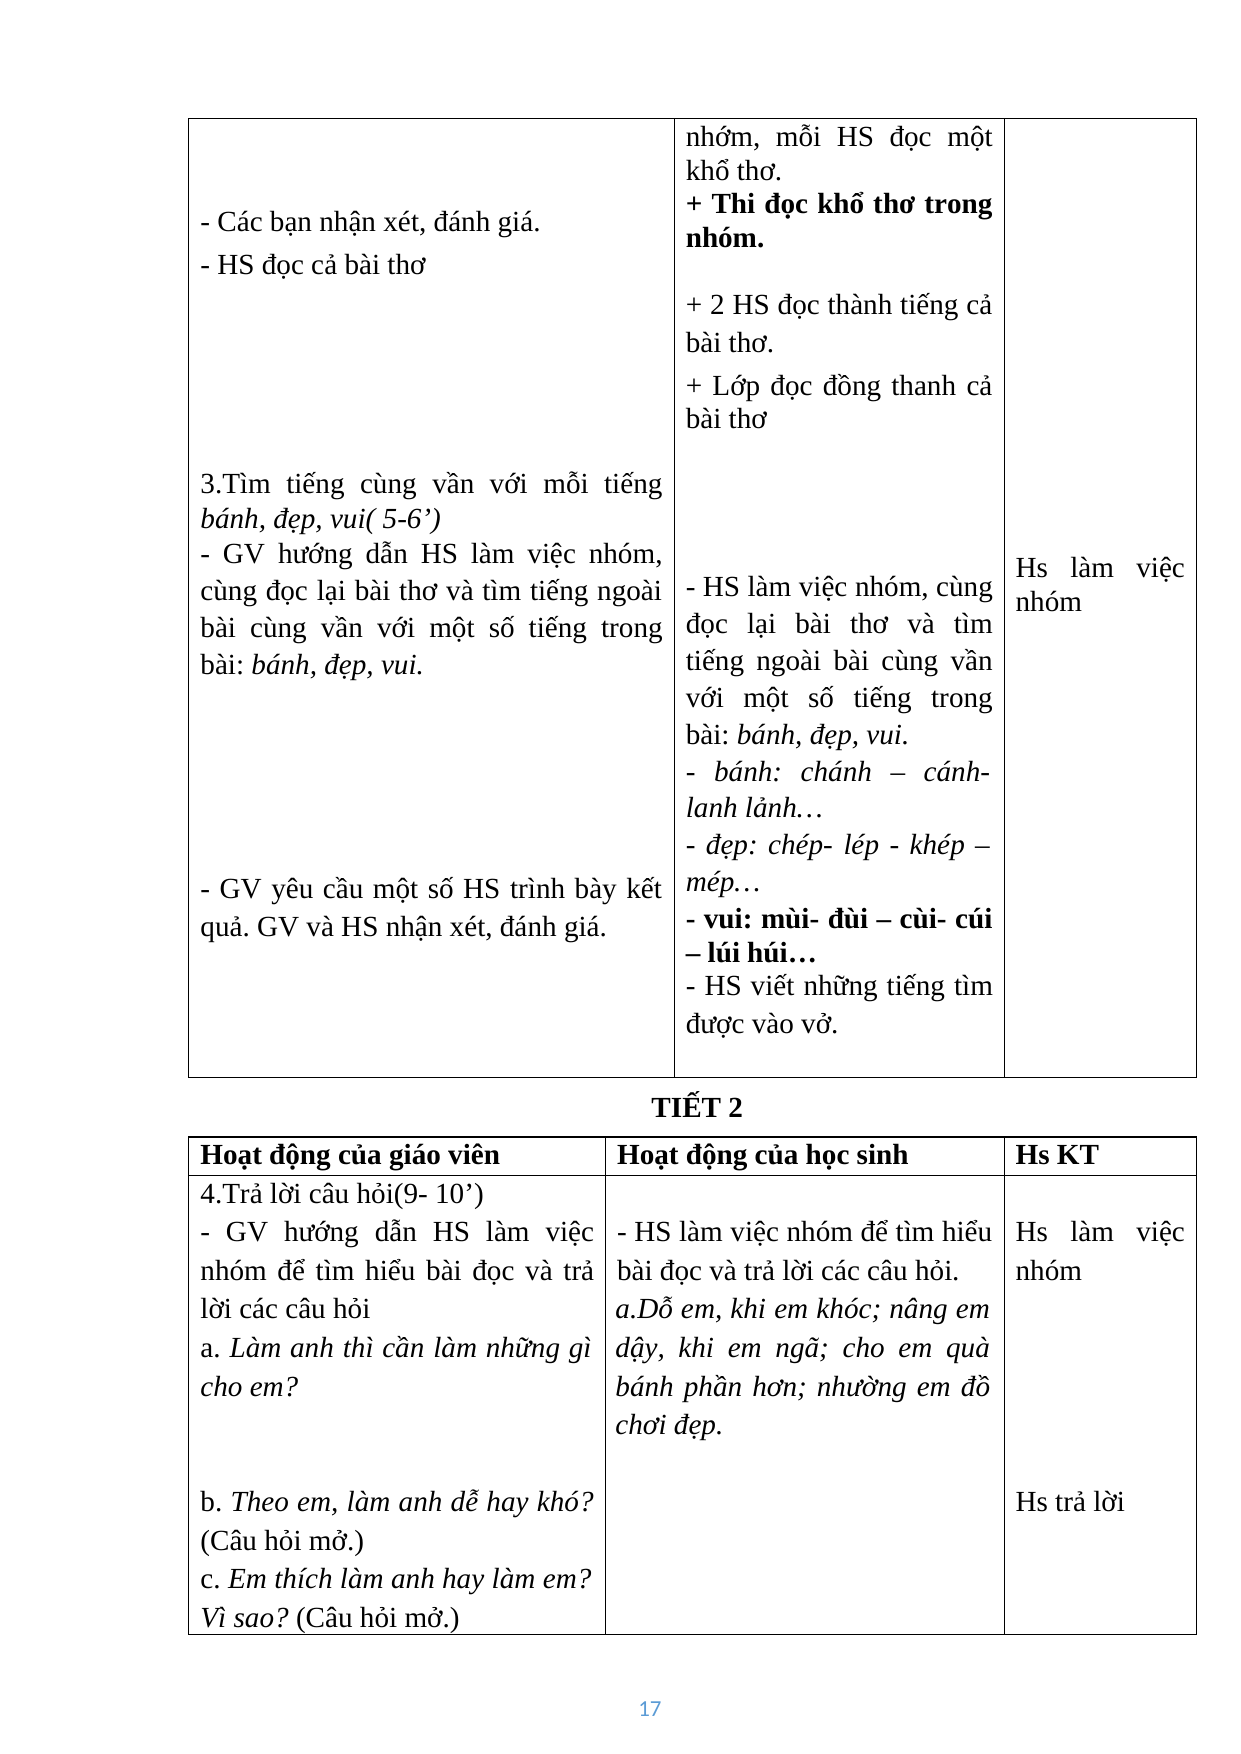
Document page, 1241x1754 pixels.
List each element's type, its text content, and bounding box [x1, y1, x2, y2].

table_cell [189, 119, 674, 1077]
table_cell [675, 119, 1004, 1077]
table_header Hoạt động của học sinh [606, 1138, 1004, 1175]
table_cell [1005, 1176, 1196, 1633]
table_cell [606, 1176, 1004, 1633]
table_header Hs KT [1005, 1138, 1196, 1175]
table_header Hoạt động của giáo viên [189, 1138, 605, 1175]
text TIẾT 2 [177, 1090, 1122, 1124]
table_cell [189, 1176, 605, 1633]
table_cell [1005, 119, 1196, 1077]
